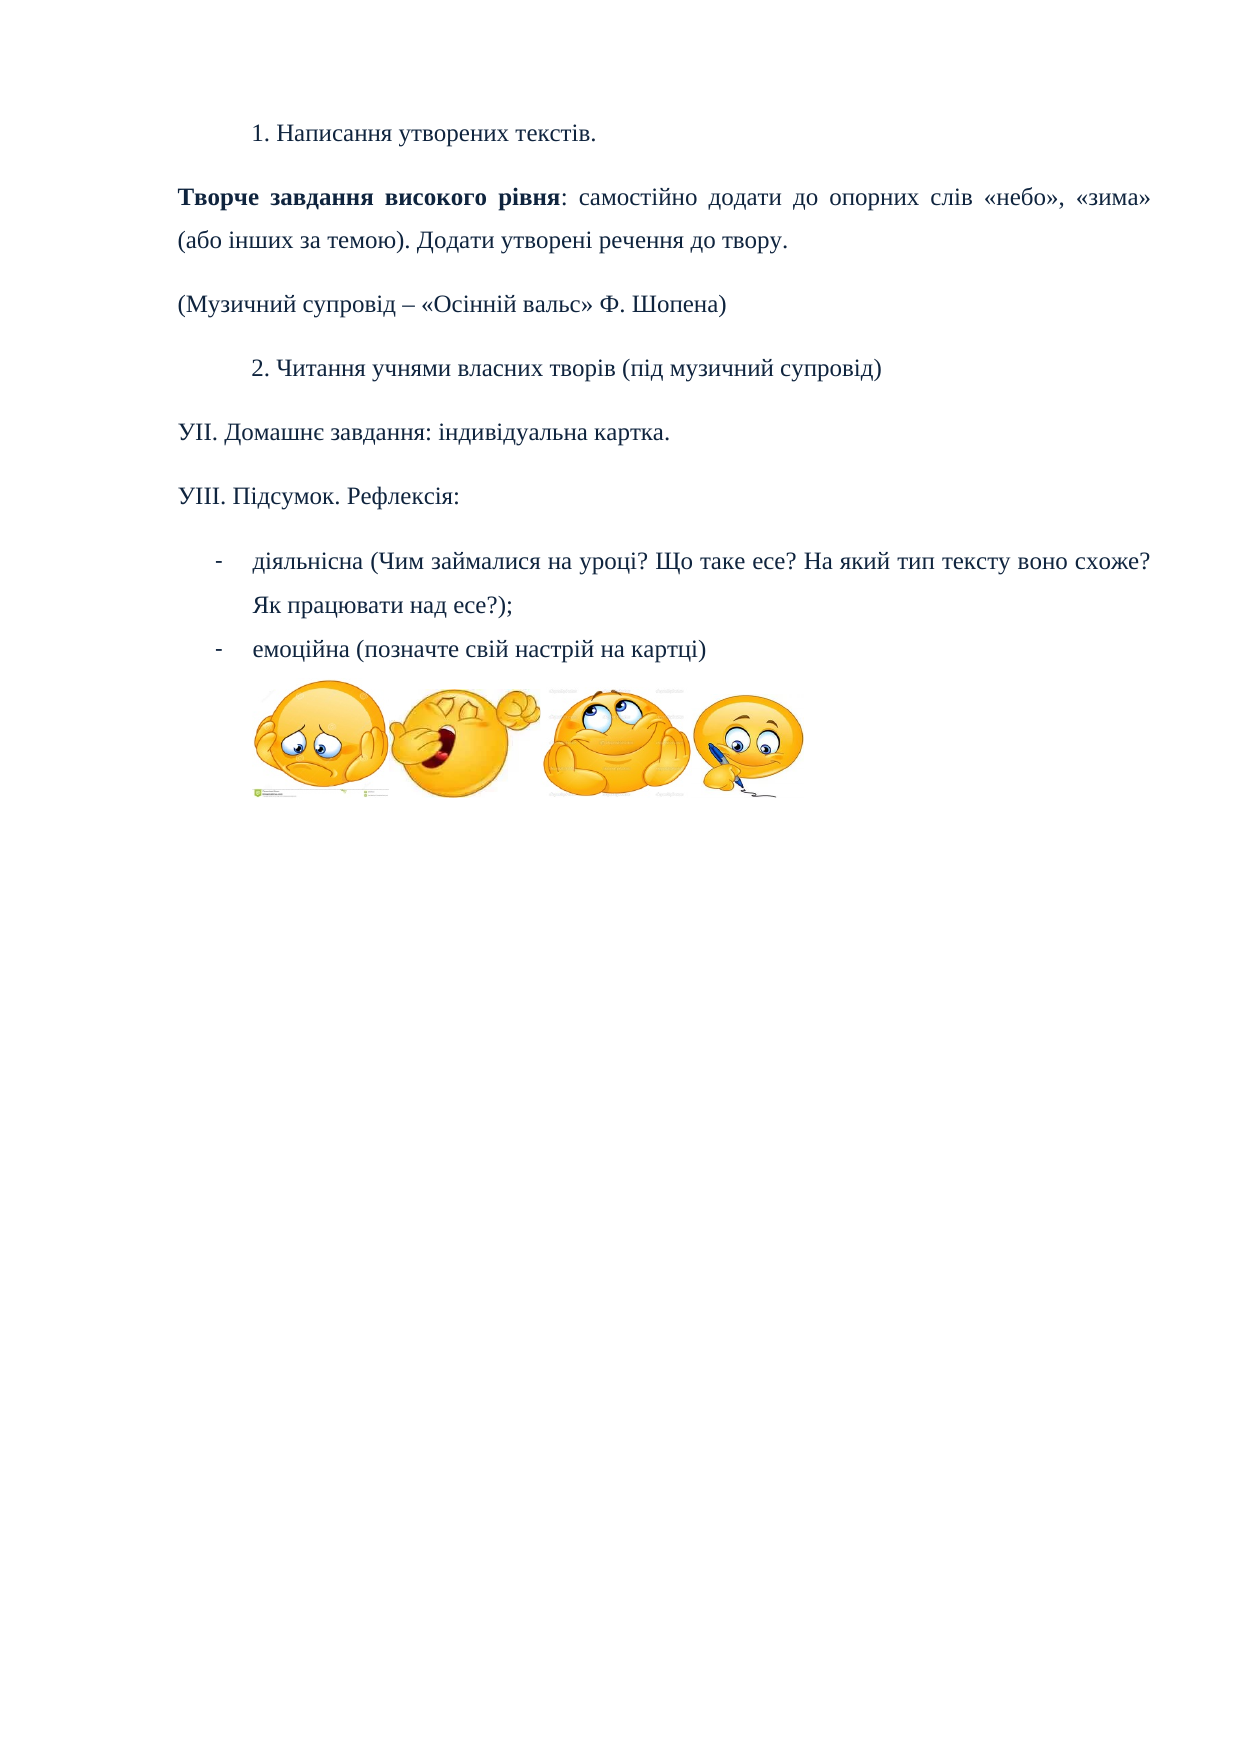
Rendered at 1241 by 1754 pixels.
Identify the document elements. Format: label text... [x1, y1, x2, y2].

text УІІІ. Підсумок. Рефлексія: [177, 481, 1152, 510]
picture [252, 678, 804, 798]
list діяльнісна (Чим займалися на уроці? Що таке есе? На який тип тексту воно схоже? Як працювати над есе?); [215, 545, 1152, 619]
text (Музичний супровід – «Осінній вальс» Ф. Шопена) [177, 289, 1152, 318]
list емоційна (позначте свій настрій на картці) [215, 633, 1152, 663]
text Творче завдання високого рівня: самостійно додати до опорних слів «небо», «зима» (або інших за темою). Додати утворені речення до твору. [177, 182, 1152, 254]
text УІІ. Домашнє завдання: індивідуальна картка. [177, 417, 1152, 446]
text 2. Читання учнями власних творів (під музичний супровід) [177, 353, 1152, 382]
text 1. Написання утворених текстів. [177, 118, 1152, 147]
